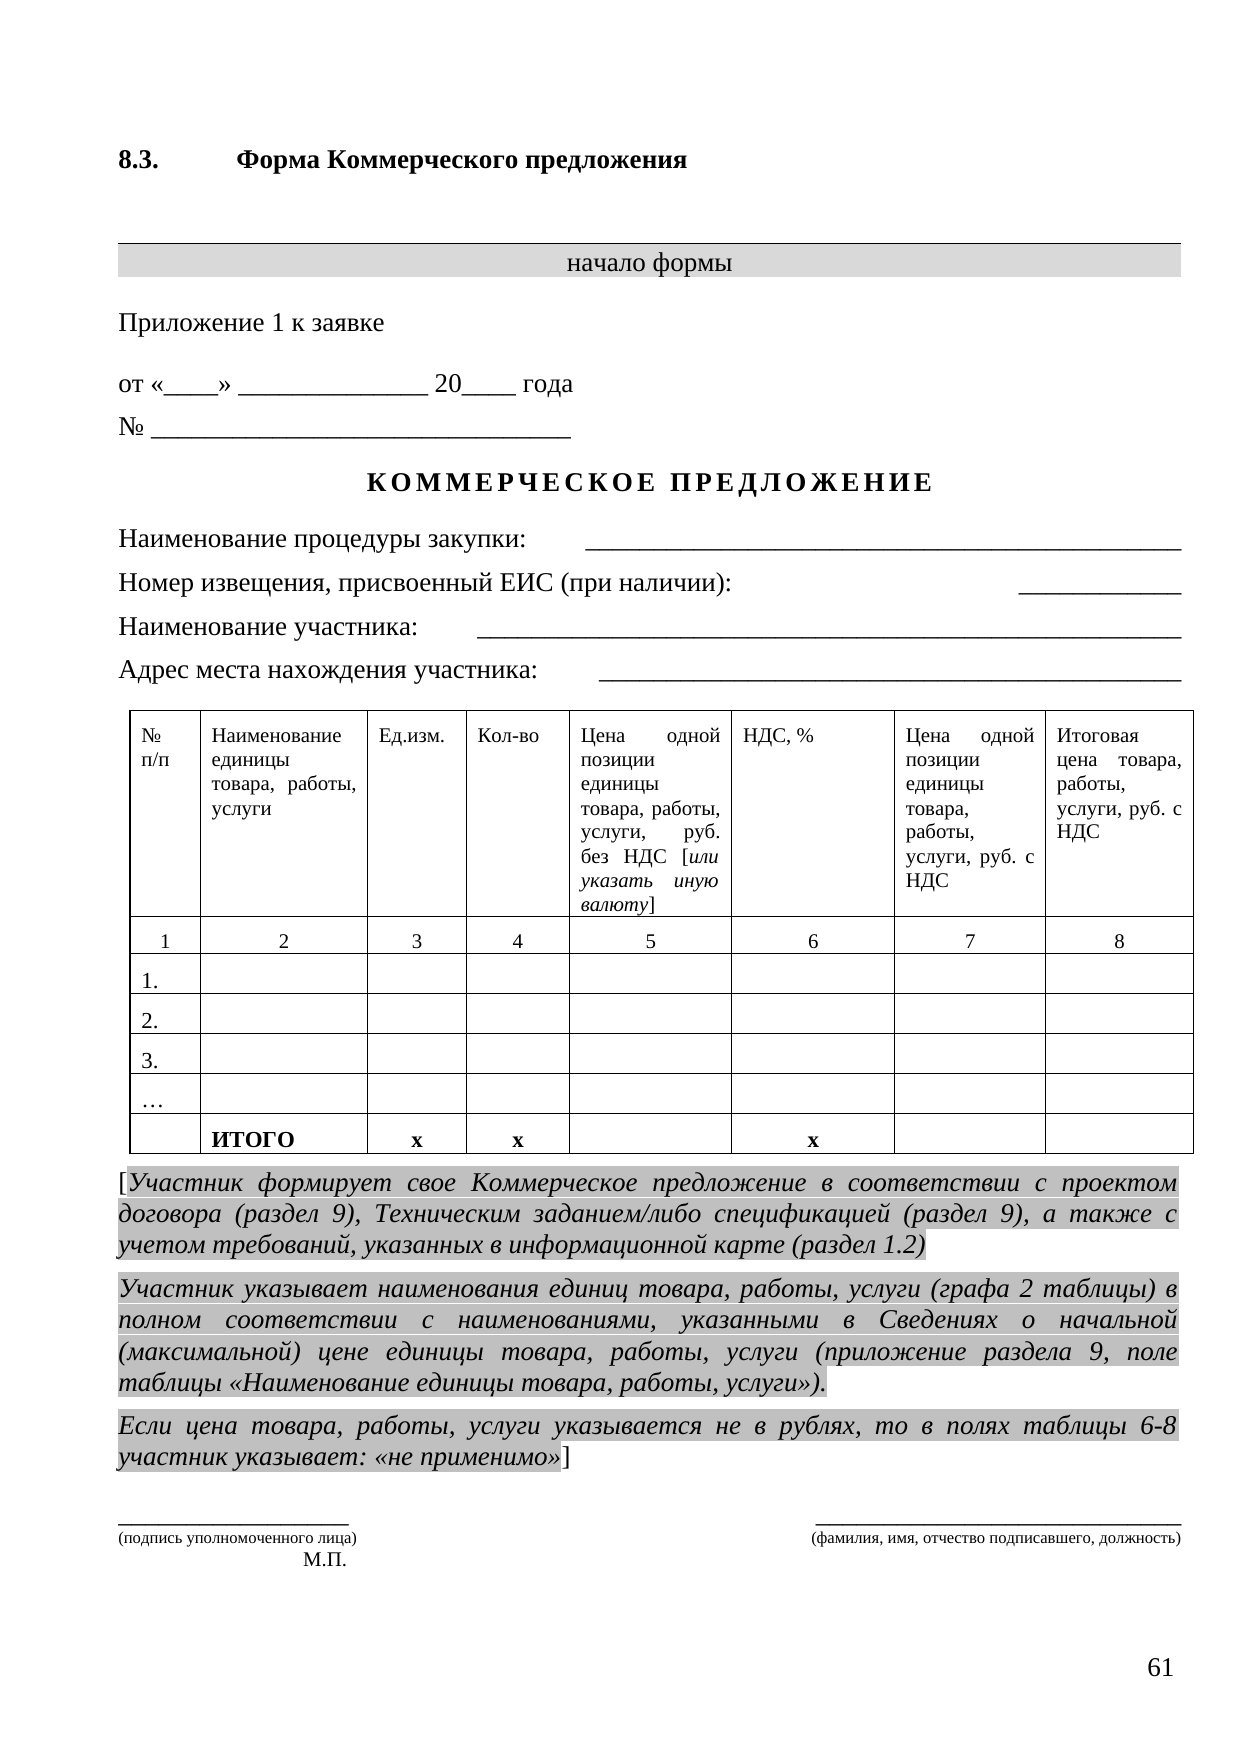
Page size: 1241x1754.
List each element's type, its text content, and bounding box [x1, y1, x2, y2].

table_cell 2 [201, 917, 367, 953]
table_cell [201, 954, 367, 993]
table_cell 3. [131, 1034, 200, 1073]
table_cell 2. [131, 994, 200, 1033]
text Участник указывает наименования единиц товара, работы, услуги (графа 2 таблицы) в полном соответствии с наименованиями, указанными в Сведениях о начальной (максимальной) цене единицы товара, работы, услуги (приложение раздела 9, поле таблицы «Наименование единицы товара, работы, услуги»). [118, 1272, 1181, 1397]
table_cell [201, 1074, 367, 1113]
table_cell [1046, 954, 1193, 993]
table_cell [1046, 994, 1193, 1033]
text [Участник формирует свое Коммерческое предложение в соответствии с проектом договора (раздел 9), Техническим заданием/либо спецификацией (раздел 9), а также с учетом требований, указанных в информационной карте (раздел 1.2) [118, 1166, 1181, 1260]
table_cell [895, 954, 1045, 993]
table_cell [570, 994, 731, 1033]
table_cell [368, 994, 466, 1033]
text _________________ ___________________________ [118, 1497, 1181, 1528]
text Адрес места нахождения участника: ___________________________________________ [118, 653, 1181, 685]
table_cell [201, 1034, 367, 1073]
table_cell [732, 994, 894, 1033]
table_cell 3 [368, 917, 466, 953]
table_cell [895, 1034, 1045, 1073]
text Номер извещения, присвоенный ЕИС (при наличии): ____________ [118, 566, 1181, 597]
table_cell [368, 954, 466, 993]
table_cell 4 [467, 917, 569, 953]
text Форма Коммерческого предложения [118, 143, 1181, 174]
text Если цена товара, работы, услуги указывается не в рублях, то в полях таблицы 6-8 участник указывает: «не применимо»] [561, 1409, 1181, 1472]
text М.П. [118, 1547, 1181, 1571]
table_cell [570, 954, 731, 993]
table_cell [570, 1114, 731, 1153]
table_cell 1. [131, 954, 200, 993]
text Наименование процедуры закупки: ____________________________________________ [118, 523, 1181, 554]
text (подпись уполномоченного лица) (фамилия, имя, отчество подписавшего, должность) [118, 1528, 1181, 1547]
table_cell [201, 994, 367, 1033]
table_cell [570, 1034, 731, 1073]
table_cell [467, 954, 569, 993]
text № _______________________________ [118, 410, 1181, 441]
table_header Цена одной позиции единицы товара, работы, услуги, руб. с НДС [895, 711, 1045, 916]
text Приложение 1 к заявке [118, 306, 1181, 337]
table_header Цена одной позиции единицы товара, работы, услуги, руб. без НДС [или указать иную валюту] [570, 711, 731, 916]
table_cell [1046, 1114, 1193, 1153]
table_cell [131, 1114, 200, 1153]
text от «____» ______________ 20____ года [118, 367, 1181, 398]
table_cell [467, 1074, 569, 1113]
table_header Наименование единицы товара, работы, услуги [201, 711, 367, 916]
table_cell [1046, 1074, 1193, 1113]
table_cell … [131, 1074, 200, 1113]
text Наименование участника: ____________________________________________________ [118, 610, 1181, 641]
table_cell [368, 1074, 466, 1113]
text начало формы [118, 244, 1181, 277]
table_cell 1 [131, 917, 200, 953]
table_header № п/п [131, 711, 200, 916]
table_cell [732, 954, 894, 993]
table_cell [895, 1074, 1045, 1113]
table_cell 8 [1046, 917, 1193, 953]
table_cell ИТОГО [201, 1114, 367, 1153]
table_cell 5 [570, 917, 731, 953]
table_cell [732, 1074, 894, 1113]
table_cell [570, 1074, 731, 1113]
text Коммерческое предложение [118, 466, 1181, 498]
table_cell [895, 1114, 1045, 1153]
table_cell х [467, 1114, 569, 1153]
table_header Итоговая цена товара, работы, услуги, руб. с НДС [1046, 711, 1193, 916]
table_cell 6 [732, 917, 894, 953]
table_cell [368, 1034, 466, 1073]
table_cell х [732, 1114, 894, 1153]
table_cell [467, 994, 569, 1033]
table_cell х [368, 1114, 466, 1153]
table_cell [1046, 1034, 1193, 1073]
table_header НДС, % [732, 711, 894, 916]
table_header Ед.изм. [368, 711, 466, 916]
table_header Кол-во [467, 711, 569, 916]
table_cell [732, 1034, 894, 1073]
table_cell [895, 994, 1045, 1033]
table_cell 7 [895, 917, 1045, 953]
table_cell [467, 1034, 569, 1073]
